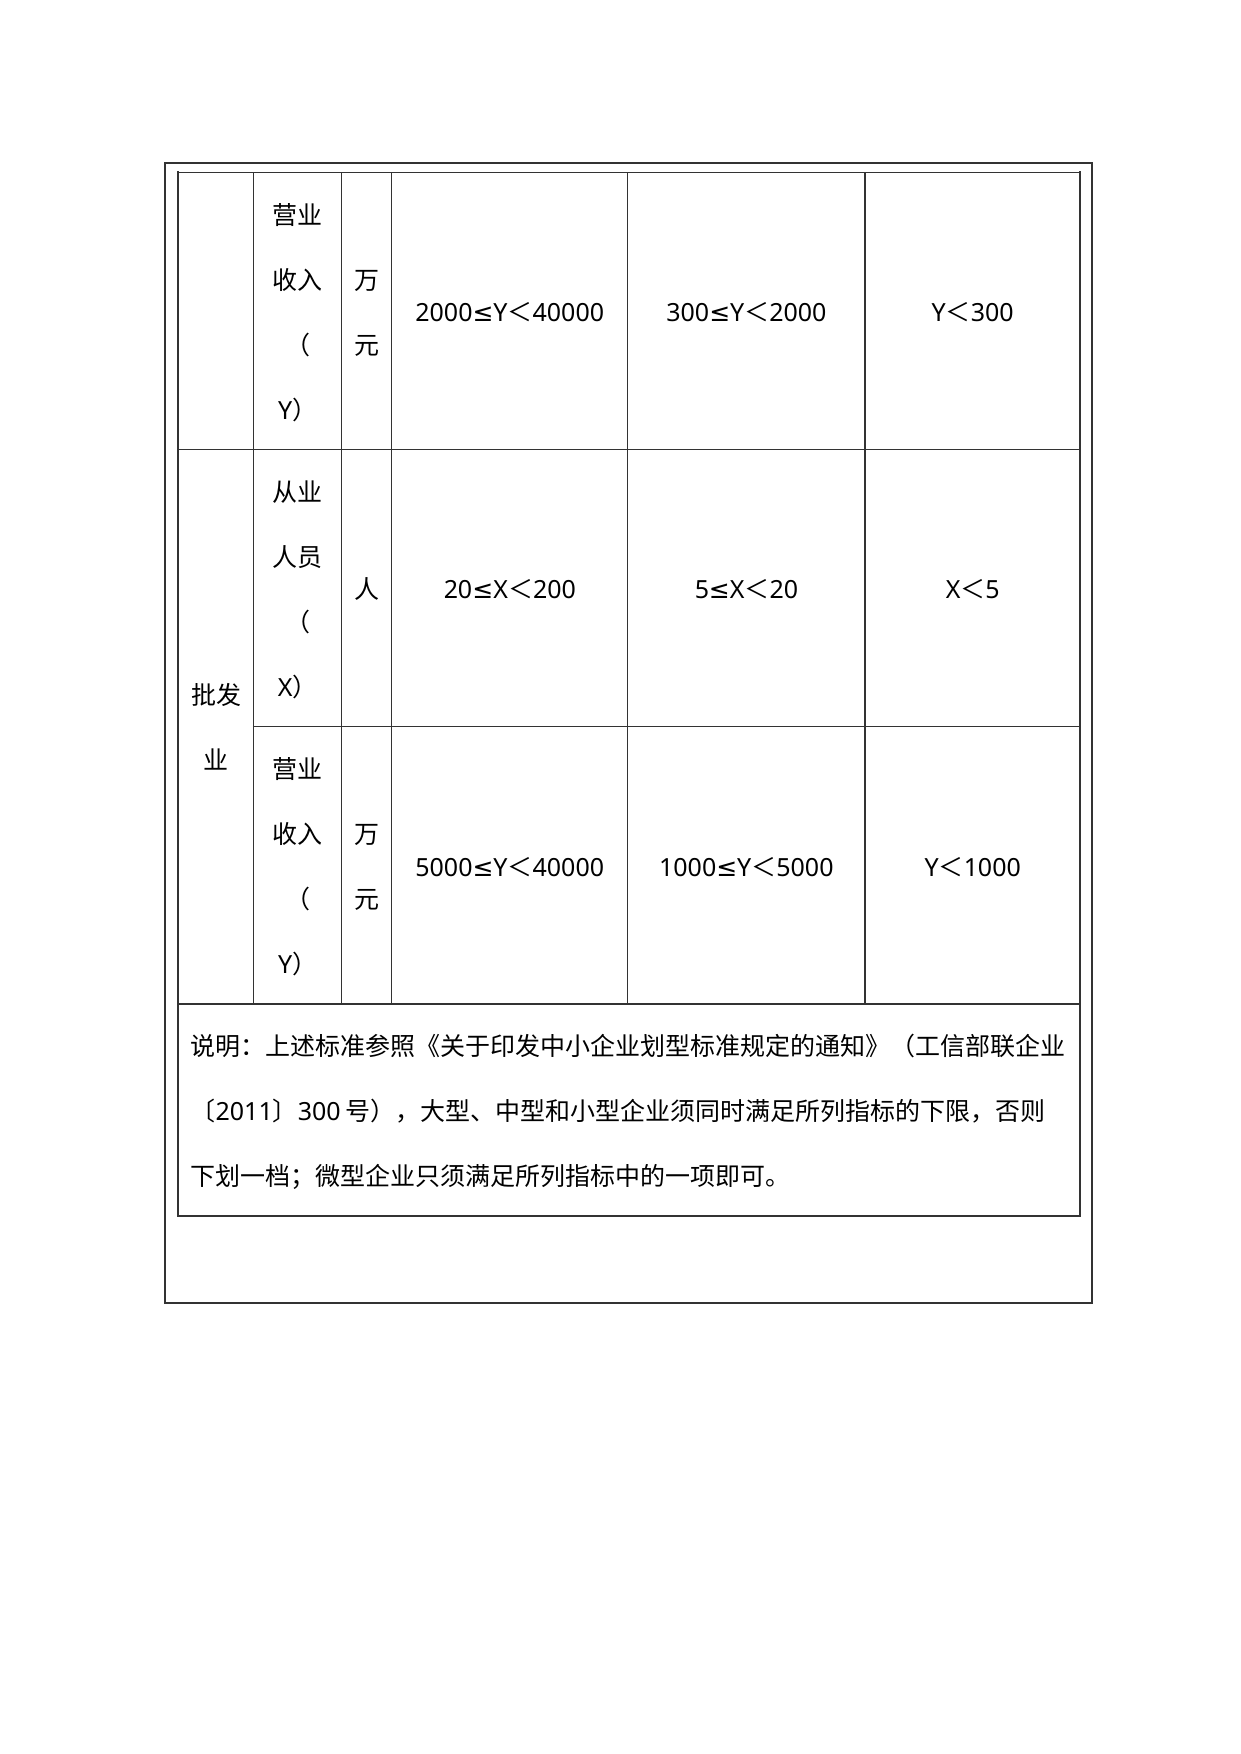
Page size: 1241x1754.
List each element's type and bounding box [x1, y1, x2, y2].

table_header [166, 164, 1091, 1302]
